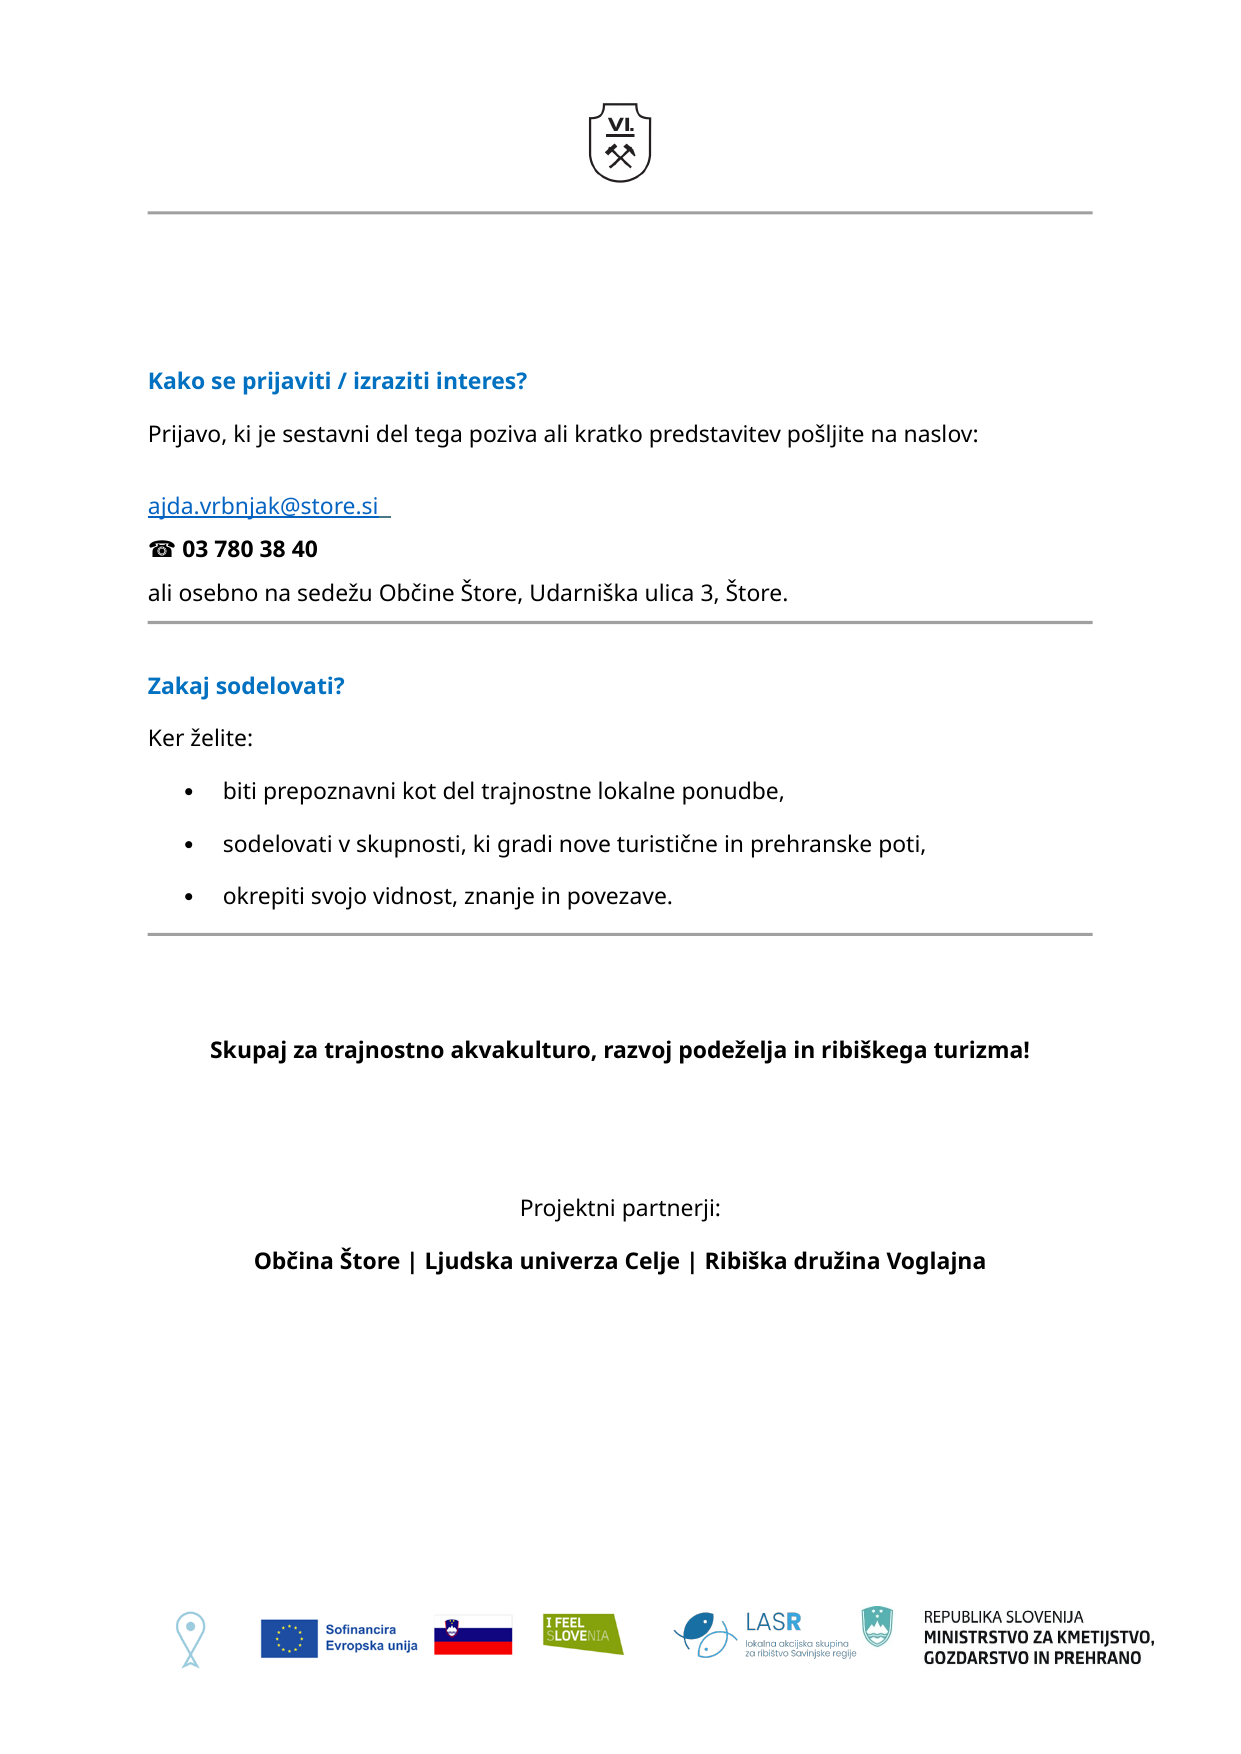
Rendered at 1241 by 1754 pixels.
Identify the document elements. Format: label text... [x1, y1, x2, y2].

picture [147, 1591, 651, 1681]
text ajda.vrbnjak@store.si [148, 490, 1093, 521]
text ali osebno na sedežu Občine Štore, Udarniška ulica 3, Štore. [148, 577, 1093, 608]
picture [587, 101, 653, 184]
list biti prepoznavni kot del trajnostne lokalne ponudbe, [185, 775, 1093, 806]
text Ker želite: [148, 722, 1093, 754]
picture [671, 1603, 1155, 1669]
text Zakaj sodelovati? [148, 670, 1093, 701]
text Projektni partnerji: [148, 1192, 1093, 1223]
text ☎ 03 780 38 40 [148, 533, 1093, 565]
text Kako se prijaviti / izraziti interes? [148, 365, 1093, 397]
list okrepiti svojo vidnost, znanje in povezave. [185, 880, 1093, 911]
list sodelovati v skupnosti, ki gradi nove turistične in prehranske poti, [185, 828, 1093, 859]
text Prijavo, ki je sestavni del tega poziva ali kratko predstavitev pošljite na naslov: [148, 418, 1093, 477]
text Skupaj za trajnostno akvakulturo, razvoj podeželja in ribiškega turizma! [148, 1034, 1093, 1066]
text Občina Štore | Ljudska univerza Celje | Ribiška družina Voglajna [148, 1245, 1093, 1276]
